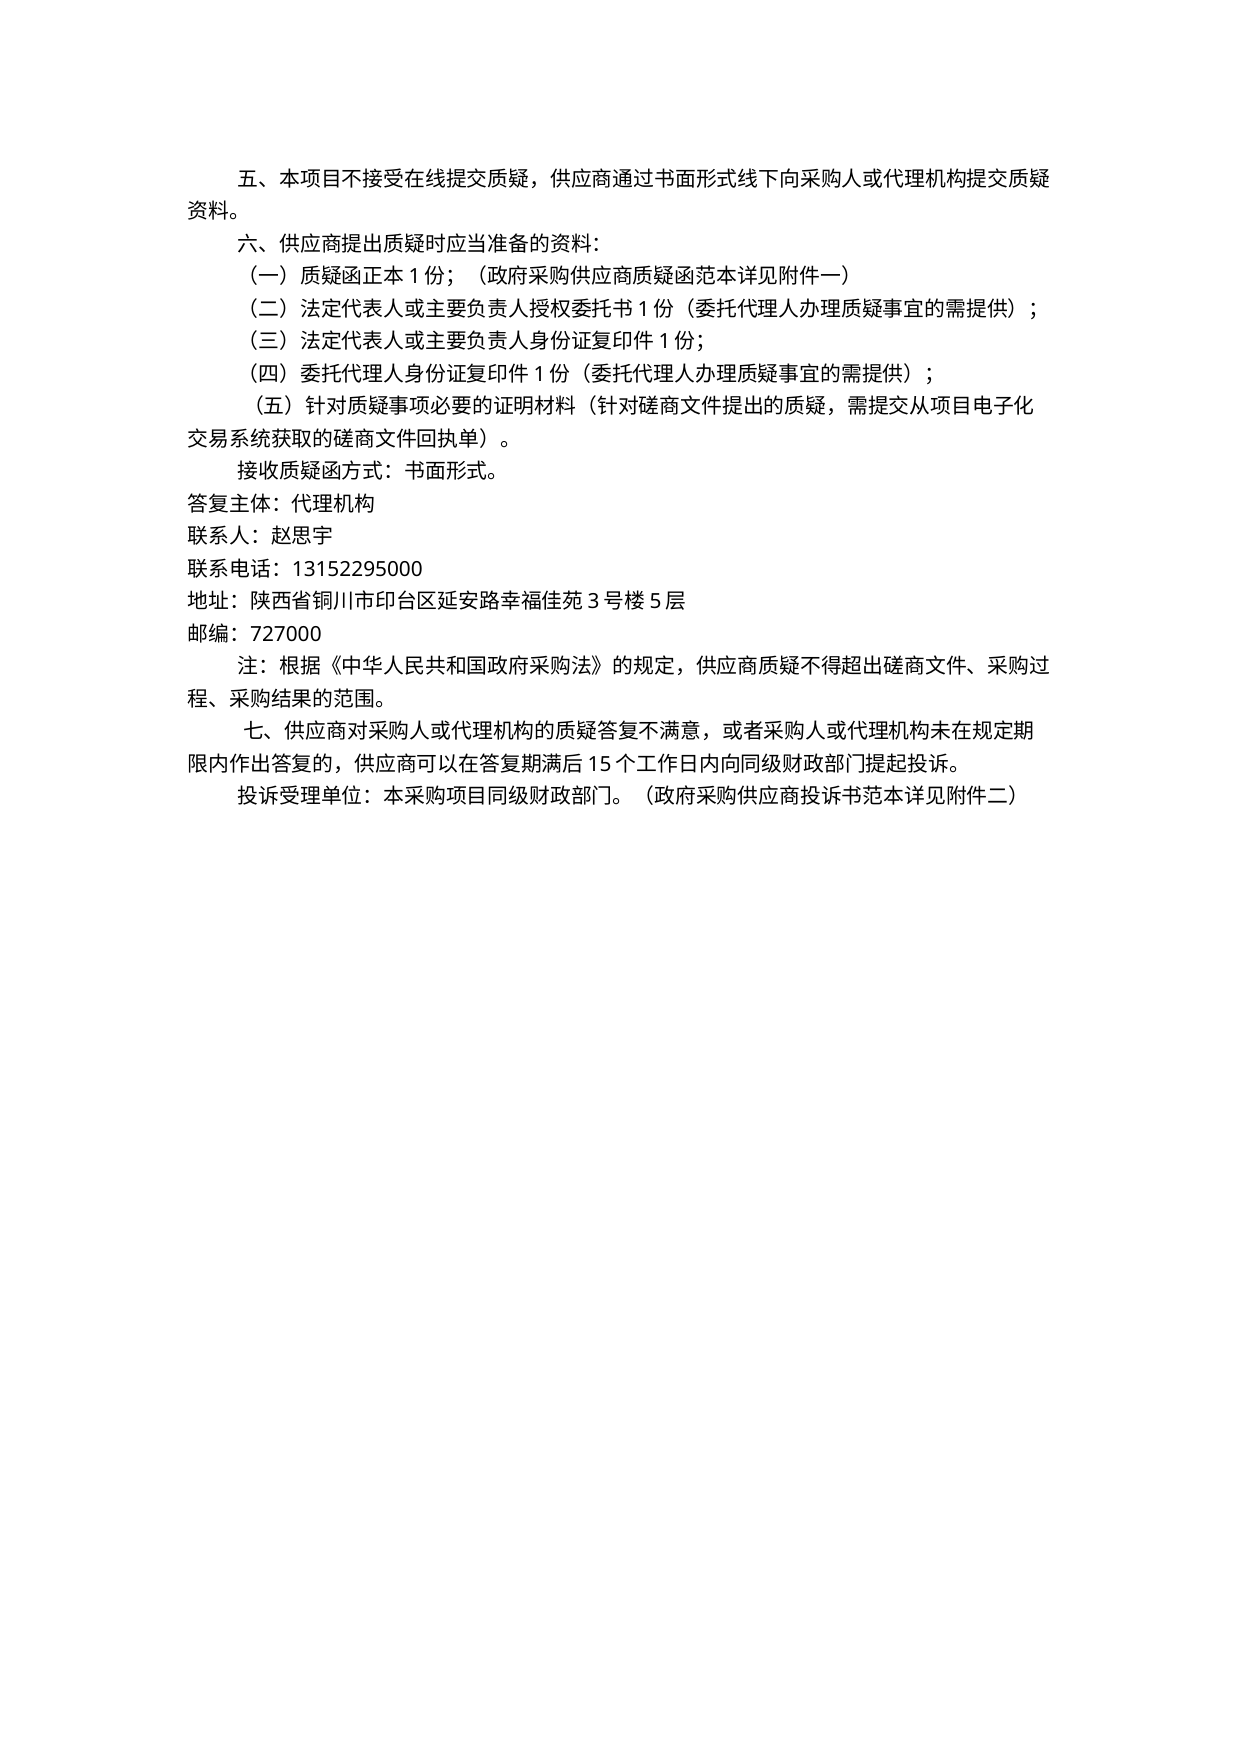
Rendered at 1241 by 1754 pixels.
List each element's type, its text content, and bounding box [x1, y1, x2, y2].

text 邮编：727000 [187, 617, 1053, 649]
text 六、供应商提出质疑时应当准备的资料： [187, 227, 1053, 259]
text （三）法定代表人或主要负责人身份证复印件1份； [187, 324, 1053, 357]
text （五）针对质疑事项必要的证明材料（针对磋商文件提出的质疑，需提交从项目电子化交易系统获取的磋商文件回执单）。 [187, 389, 1053, 454]
text 七、供应商对采购人或代理机构的质疑答复不满意，或者采购人或代理机构未在规定期限内作出答复的，供应商可以在答复期满后15个工作日内向同级财政部门提起投诉。 [187, 714, 1053, 779]
text 联系电话：13152295000 [187, 552, 1053, 584]
text 投诉受理单位：本采购项目同级财政部门。（政府采购供应商投诉书范本详见附件二） [187, 779, 1053, 812]
text （二）法定代表人或主要负责人授权委托书1份（委托代理人办理质疑事宜的需提供）； [187, 292, 1053, 324]
text 注：根据《中华人民共和国政府采购法》的规定，供应商质疑不得超出磋商文件、采购过程、采购结果的范围。 [187, 649, 1053, 714]
text 接收质疑函方式：书面形式。 [187, 454, 1053, 487]
text 答复主体：代理机构 [187, 487, 1053, 519]
text （一）质疑函正本1份；（政府采购供应商质疑函范本详见附件一） [187, 259, 1053, 292]
text 五、本项目不接受在线提交质疑，供应商通过书面形式线下向采购人或代理机构提交质疑资料。 [187, 162, 1053, 227]
text 联系人：赵思宇 [187, 519, 1053, 552]
text （四）委托代理人身份证复印件1份（委托代理人办理质疑事宜的需提供）； [187, 357, 1053, 389]
text 地址：陕西省铜川市印台区延安路幸福佳苑3号楼5层 [187, 584, 1053, 617]
